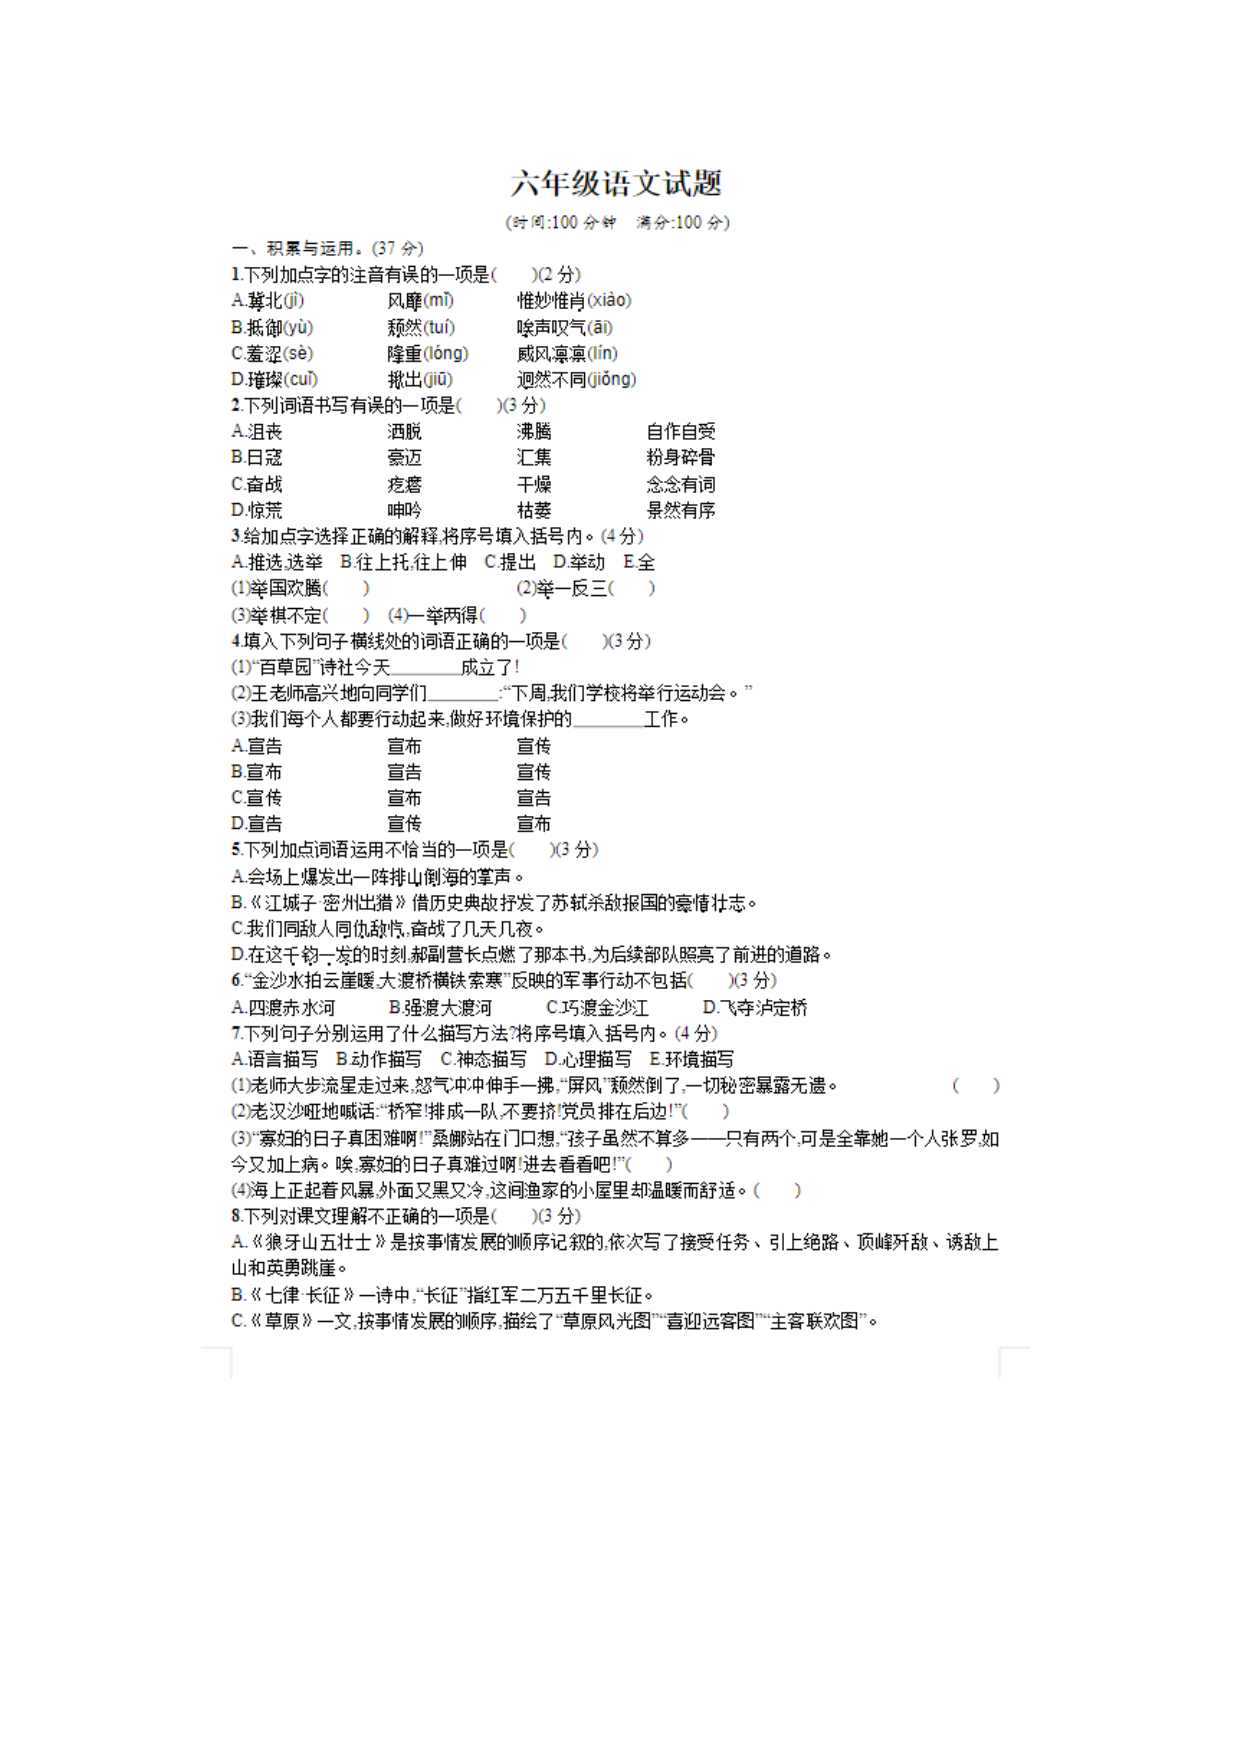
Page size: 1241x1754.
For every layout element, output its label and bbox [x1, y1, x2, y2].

picture [187, 162, 1053, 1400]
